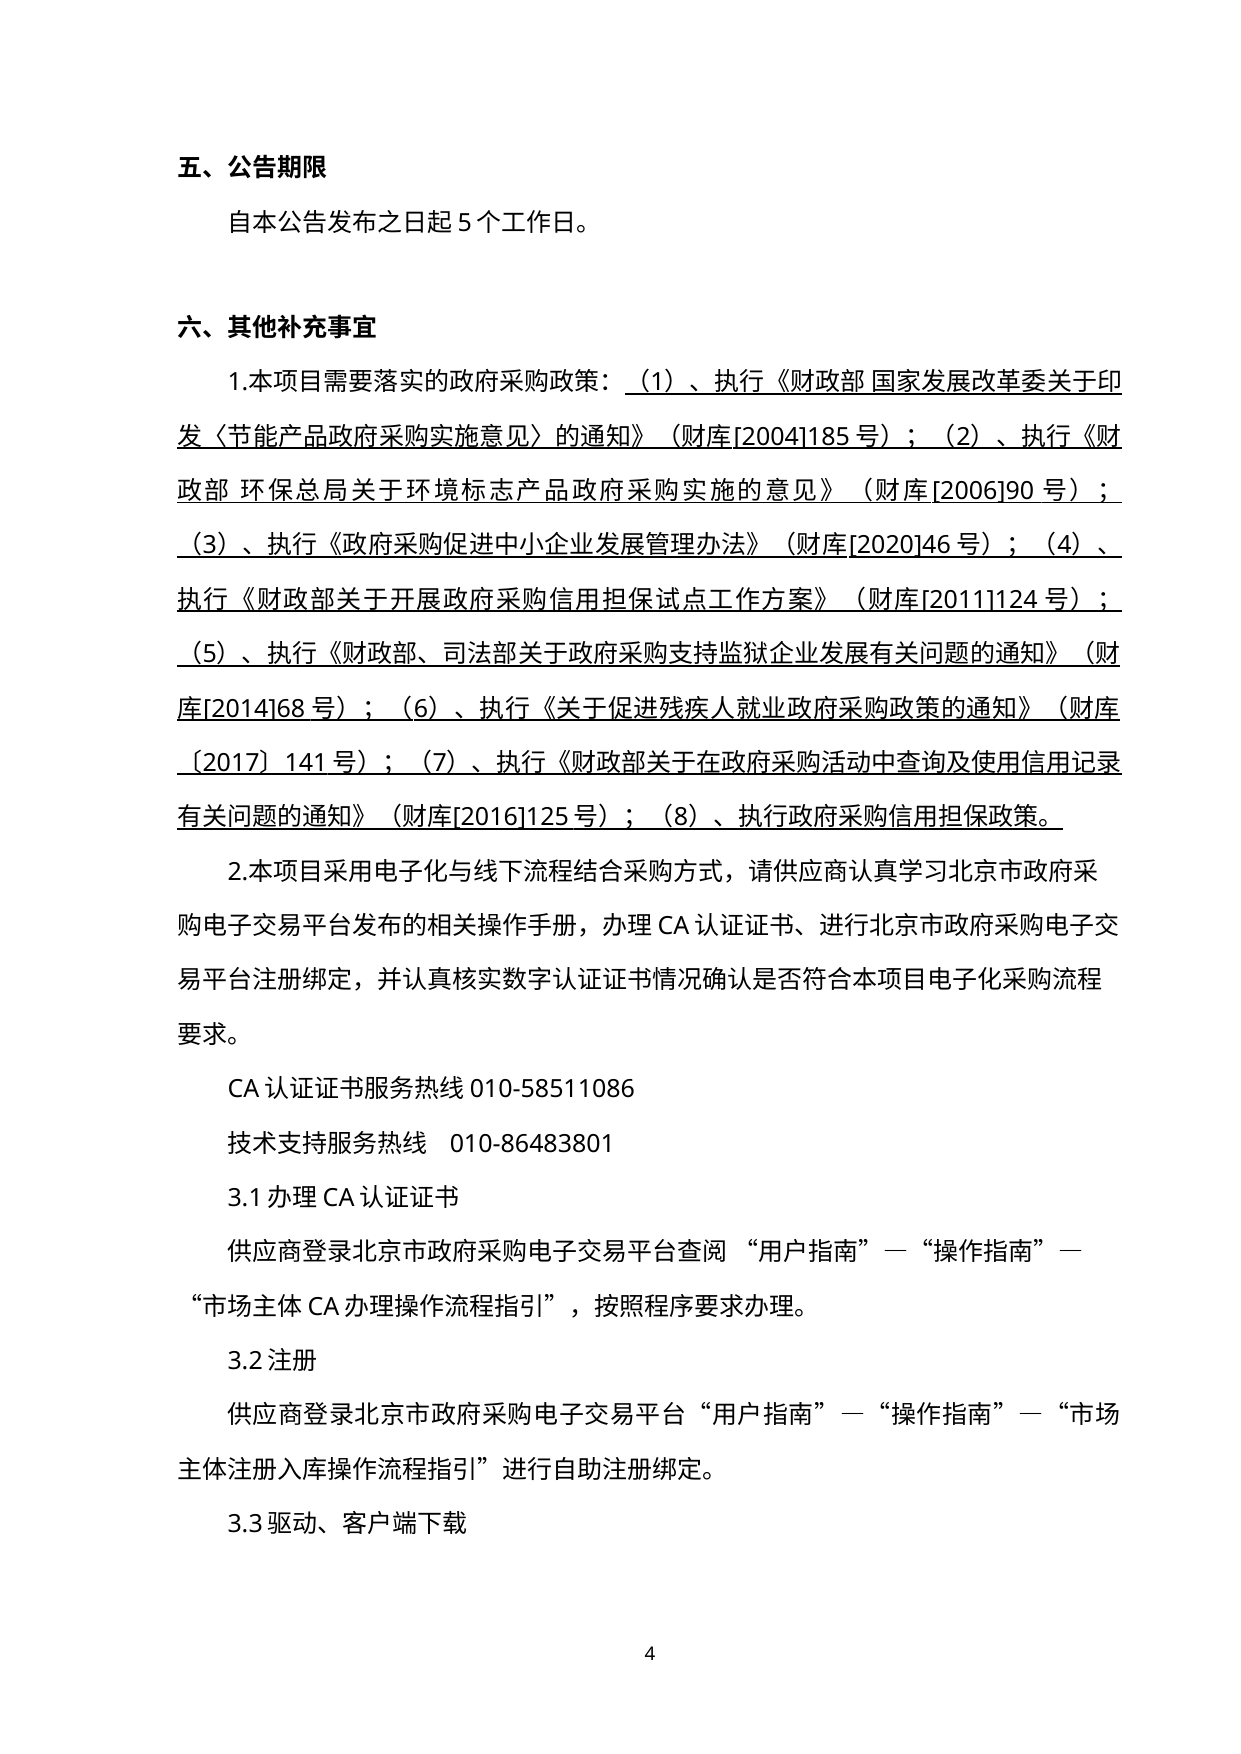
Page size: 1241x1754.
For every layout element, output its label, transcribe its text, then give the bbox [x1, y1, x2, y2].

text 1.本项目需要落实的政府采购政策：（1）、执行《财政部 国家发展改革委关于印发〈节能产品政府采购实施意见〉的通知》（财库[2004]185号）；（2）、执行《财政部 环保总局关于环境标志产品政府采购实施的意见》（财库[2006]90号）；（3）、执行《政府采购促进中小企业发展管理办法》（财库[2020]46号）；（4）、执行《财政部关于开展政府采购信用担保试点工作方案》（财库[2011]124号）；（5）、执行《财政部、司法部关于政府采购支持监狱企业发展有关问题的通知》（财库[2014]68号）；（6）、执行《关于促进残疾人就业政府采购政策的通知》（财库〔2017〕141号）；（7）、执行《财政部关于在政府采购活动中查询及使用信用记录有关问题的通知》（财库[2016]125号）；（8）、执行政府采购信用担保政策。 [177, 362, 1122, 502]
text 供应商登录北京市政府采购电子交易平台查阅 “用户指南”—“操作指南”—“市场主体CA办理操作流程指引”，按照程序要求办理。 [177, 1232, 1122, 1322]
text 供应商登录北京市政府采购电子交易平台“用户指南”—“操作指南”—“市场主体注册入库操作流程指引”进行自助注册绑定。 [177, 1395, 1122, 1486]
text 自本公告发布之日起5个工作日。 [177, 202, 1122, 238]
text 3.3驱动、客户端下载 [177, 1504, 1122, 1540]
subtitle 五、公告期限 [177, 148, 1122, 184]
text CA认证证书服务热线 010-58511086 [177, 1069, 1122, 1105]
text 2.本项目采用电子化与线下流程结合采购方式，请供应商认真学习北京市政府采购电子交易平台发布的相关操作手册，办理CA认证证书、进行北京市政府采购电子交易平台注册绑定，并认真核实数字认证证书情况确认是否符合本项目电子化采购流程要求。 [177, 851, 1122, 1051]
text 1.本项目需要落实的政府采购政策：（1）、执行《财政部 国家发展改革委关于印发〈节能产品政府采购实施意见〉的通知》（财库[2004]185号）；（2）、执行《财政部 环保总局关于环境标志产品政府采购实施的意见》（财库[2006]90号）；（3）、执行《政府采购促进中小企业发展管理办法》（财库[2020]46号）；（4）、执行《财政部关于开展政府采购信用担保试点工作方案》（财库[2011]124号）；（5）、执行《财政部、司法部关于政府采购支持监狱企业发展有关问题的通知》（财库[2014]68号）；（6）、执行《关于促进残疾人就业政府采购政策的通知》（财库〔2017〕141号）；（7）、执行《财政部关于在政府采购活动中查询及使用信用记录有关问题的通知》（财库[2016]125号）；（8）、执行政府采购信用担保政策。 [177, 775, 1122, 833]
text 1.本项目需要落实的政府采购政策：（1）、执行《财政部 国家发展改革委关于印发〈节能产品政府采购实施意见〉的通知》（财库[2004]185号）；（2）、执行《财政部 环保总局关于环境标志产品政府采购实施的意见》（财库[2006]90号）；（3）、执行《政府采购促进中小企业发展管理办法》（财库[2020]46号）；（4）、执行《财政部关于开展政府采购信用担保试点工作方案》（财库[2011]124号）；（5）、执行《财政部、司法部关于政府采购支持监狱企业发展有关问题的通知》（财库[2014]68号）；（6）、执行《关于促进残疾人就业政府采购政策的通知》（财库〔2017〕141号）；（7）、执行《财政部关于在政府采购活动中查询及使用信用记录有关问题的通知》（财库[2016]125号）；（8）、执行政府采购信用担保政策。 [177, 612, 1122, 773]
text 技术支持服务热线 010-86483801 [177, 1123, 1122, 1159]
text 1.本项目需要落实的政府采购政策：（1）、执行《财政部 国家发展改革委关于印发〈节能产品政府采购实施意见〉的通知》（财库[2004]185号）；（2）、执行《财政部 环保总局关于环境标志产品政府采购实施的意见》（财库[2006]90号）；（3）、执行《政府采购促进中小企业发展管理办法》（财库[2020]46号）；（4）、执行《财政部关于开展政府采购信用担保试点工作方案》（财库[2011]124号）；（5）、执行《财政部、司法部关于政府采购支持监狱企业发展有关问题的通知》（财库[2014]68号）；（6）、执行《关于促进残疾人就业政府采购政策的通知》（财库〔2017〕141号）；（7）、执行《财政部关于在政府采购活动中查询及使用信用记录有关问题的通知》（财库[2016]125号）；（8）、执行政府采购信用担保政策。 [177, 503, 1122, 610]
subtitle 六、其他补充事宜 [177, 307, 1122, 344]
text 3.1办理CA认证证书 [177, 1177, 1122, 1214]
text 3.2注册 [177, 1341, 1122, 1377]
